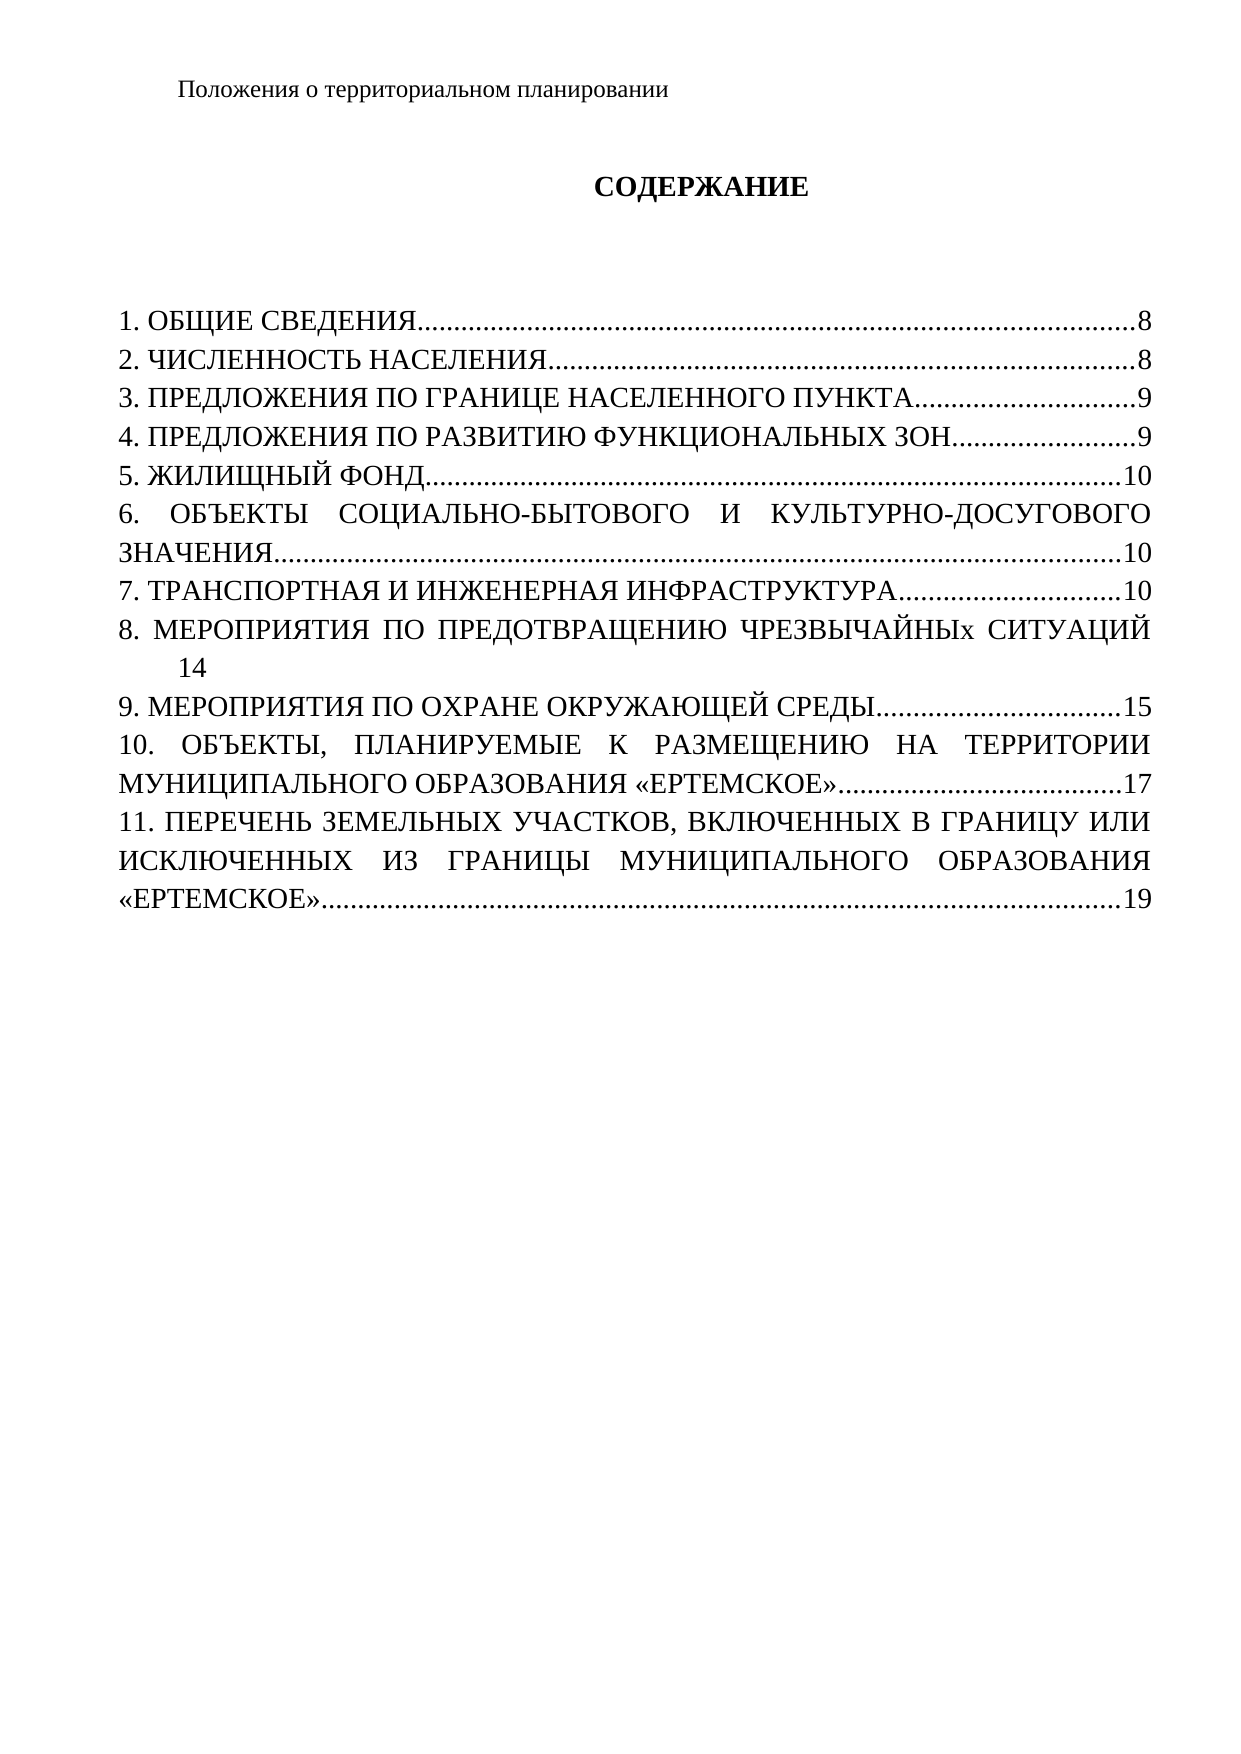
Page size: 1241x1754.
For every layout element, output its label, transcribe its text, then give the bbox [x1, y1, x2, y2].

text СОДЕРЖАНИЕ [177, 169, 1152, 203]
